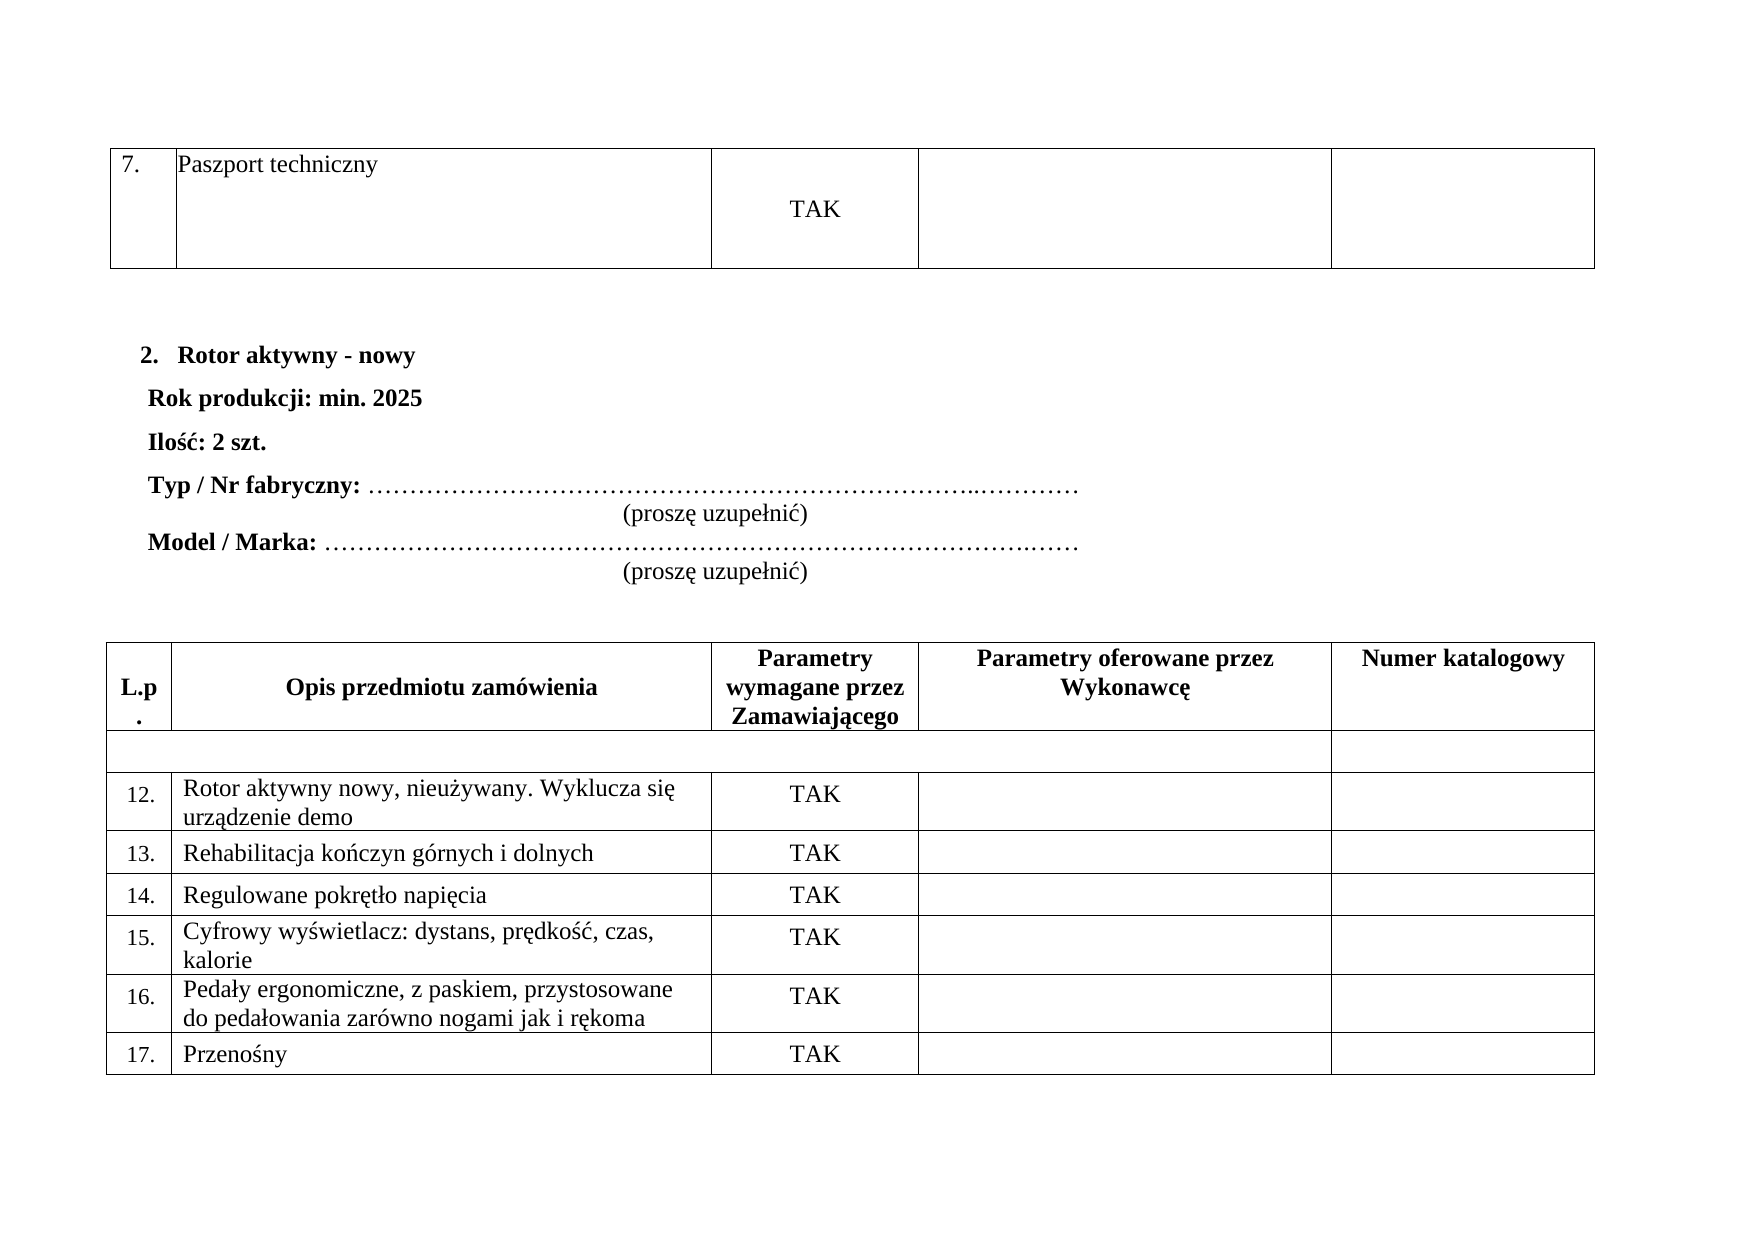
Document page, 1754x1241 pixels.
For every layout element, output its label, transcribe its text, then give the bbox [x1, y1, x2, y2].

table_cell [919, 831, 1331, 873]
table_cell Paszport techniczny [177, 149, 711, 267]
table_cell TAK [712, 149, 918, 267]
table_cell [1332, 916, 1594, 973]
table_cell TAK [712, 874, 918, 915]
table_cell Pedały ergonomiczne, z paskiem, przystosowane do pedałowania zarówno nogami jak i rękoma [172, 975, 711, 1032]
table_cell TAK [712, 773, 918, 830]
table_header Parametry oferowane przez Wykonawcę [919, 643, 1331, 729]
table_cell [107, 916, 171, 973]
table_cell [1332, 1033, 1594, 1074]
table_cell [1332, 149, 1594, 267]
table_cell [107, 731, 1331, 772]
table_cell Regulowane pokrętło napięcia [172, 874, 711, 915]
table_header L.p. [107, 643, 171, 729]
table_cell Cyfrowy wyświetlacz: dystans, prędkość, czas, kalorie [172, 916, 711, 973]
table_cell [919, 916, 1331, 973]
table_cell TAK [712, 831, 918, 873]
table_cell [107, 773, 171, 830]
table_cell [919, 149, 1331, 267]
table_cell TAK [712, 916, 918, 973]
table_cell Rehabilitacja kończyn górnych i dolnych [172, 831, 711, 873]
table_cell Przenośny [172, 1033, 711, 1074]
table_cell [107, 1033, 171, 1074]
table_cell [107, 874, 171, 915]
table_cell [1332, 831, 1594, 873]
text Rok produkcji: min. 2025 Ilość: 2 szt. [148, 383, 1606, 455]
table_header Numer katalogowy [1332, 643, 1594, 729]
table_cell Rotor aktywny nowy, nieużywany. Wyklucza się urządzenie demo [172, 773, 711, 830]
table_cell TAK [712, 1033, 918, 1074]
table_cell [107, 831, 171, 873]
table_header Opis przedmiotu zamówienia [172, 643, 711, 729]
table_cell [107, 975, 171, 1032]
table_header Parametry wymagane przez Zamawiającego [712, 643, 918, 729]
table_cell [919, 975, 1331, 1032]
table_cell [919, 874, 1331, 915]
table_cell [111, 149, 176, 267]
text Model / Marka: ………………………………………………………………………….…… (proszę uzupełnić) [148, 527, 1606, 585]
text Typ / Nr fabryczny: ………………………………………………………………..………… (proszę uzupełnić) [148, 470, 1606, 527]
table_cell [1332, 731, 1594, 772]
table_cell [1332, 975, 1594, 1032]
list Rotor aktywny - nowy [140, 340, 1606, 369]
table_cell TAK [712, 975, 918, 1032]
table_cell [919, 1033, 1331, 1074]
table_cell [1332, 773, 1594, 830]
table_cell [1332, 874, 1594, 915]
table_cell [919, 773, 1331, 830]
table_cell [106, 148, 110, 267]
